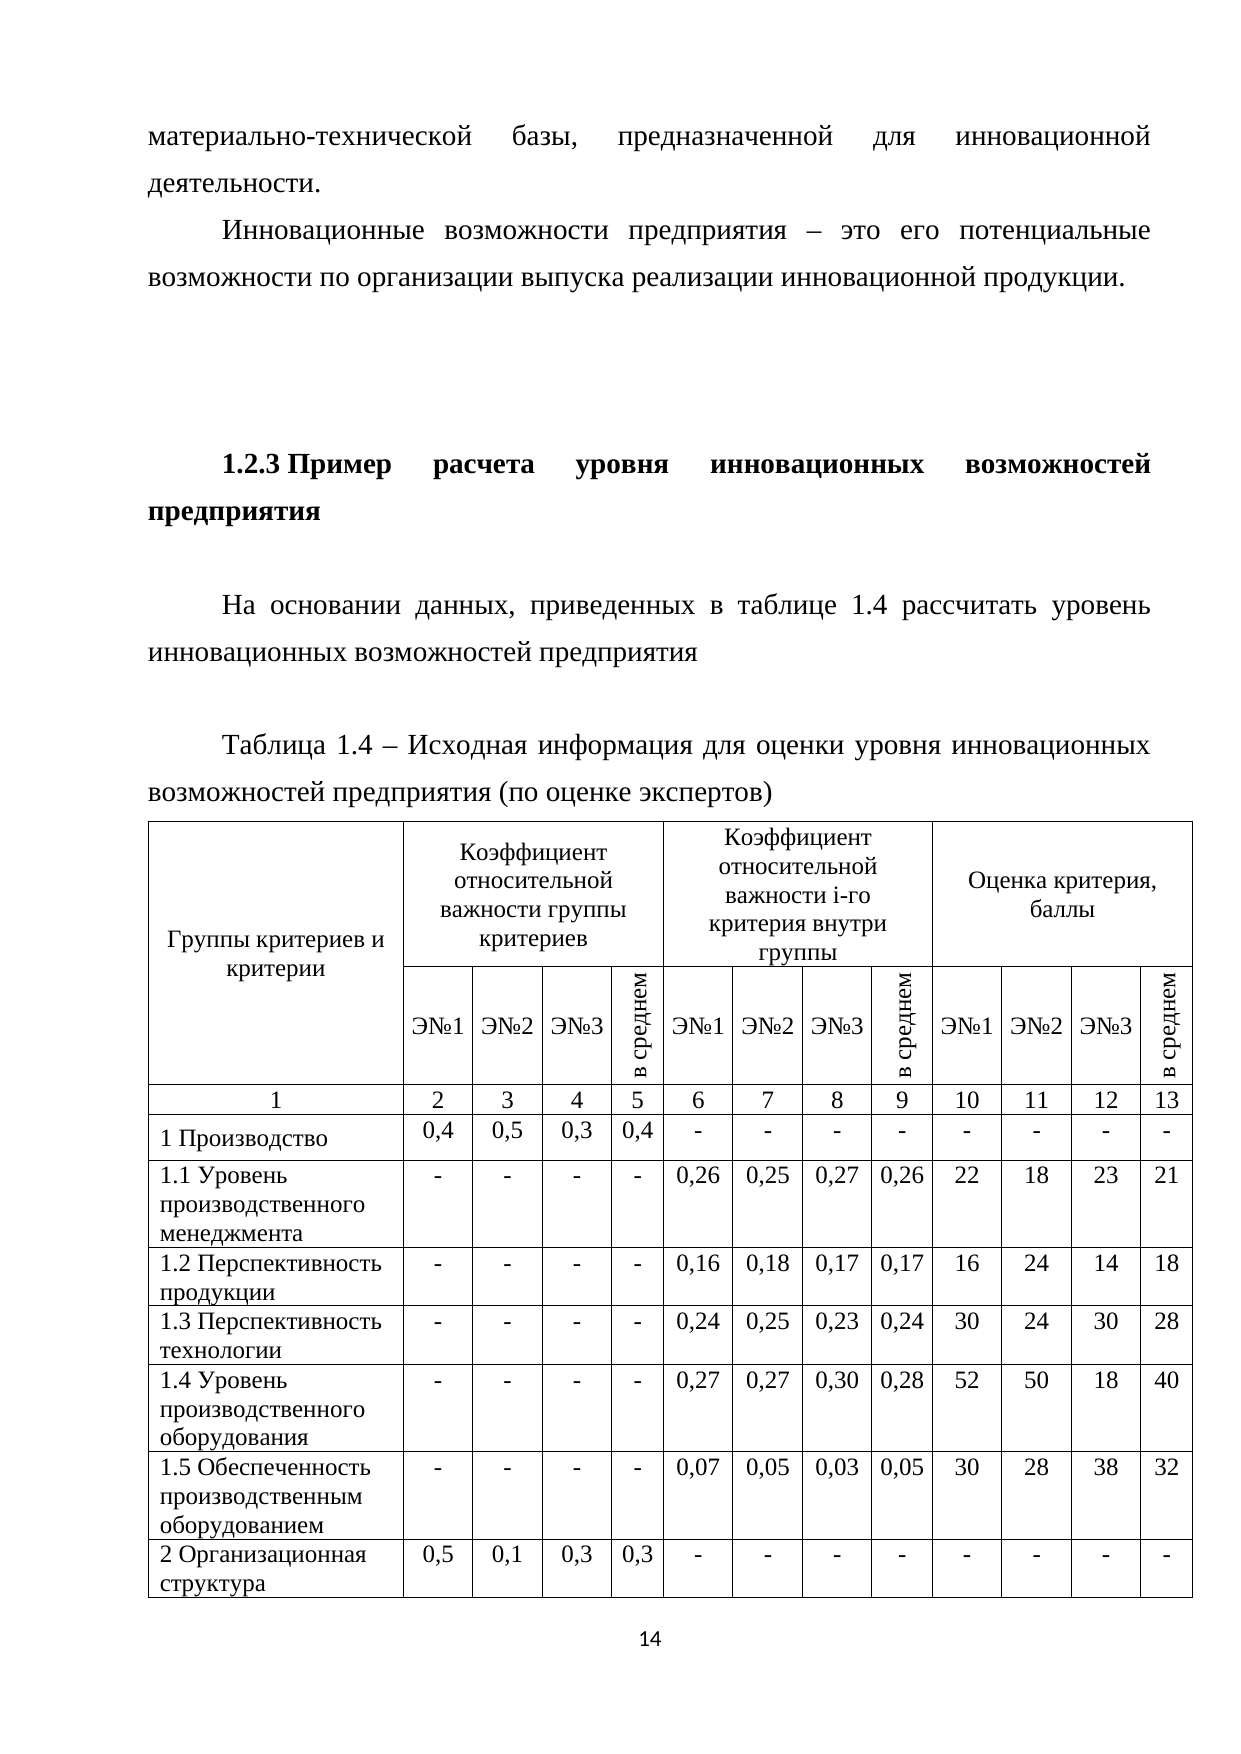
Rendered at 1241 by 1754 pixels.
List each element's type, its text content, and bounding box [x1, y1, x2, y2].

table_header Коэффициент относительной важности i-го критерия внутри группы [664, 822, 932, 966]
table_cell - [404, 1365, 472, 1451]
table_cell в среднем [872, 967, 932, 1084]
table_cell - [1002, 1540, 1071, 1597]
table_cell - [1141, 1115, 1192, 1159]
table_cell 5 [612, 1085, 663, 1114]
table_cell 0,17 [872, 1248, 932, 1305]
table_cell - [473, 1306, 542, 1364]
table_cell 22 [933, 1161, 1001, 1247]
table_cell 24 [1002, 1306, 1071, 1364]
table_cell 1 [149, 1085, 403, 1114]
table_cell 1.1 Уровень производственного менеджмента [149, 1161, 403, 1247]
table_cell Э№1 [404, 967, 472, 1084]
table_cell 1.3 Перспективность технологии [149, 1306, 403, 1364]
table_cell - [404, 1248, 472, 1305]
table_cell 28 [1002, 1452, 1071, 1538]
text На основании данных, приведенных в таблице 1.4 рассчитать уровень инновационных возможностей предприятия [148, 587, 1152, 667]
table_cell - [473, 1452, 542, 1538]
table_cell 8 [803, 1085, 871, 1114]
table_cell - [404, 1161, 472, 1247]
table_cell 0,17 [803, 1248, 871, 1305]
table_cell в среднем [612, 967, 663, 1084]
table_cell Э№2 [1002, 967, 1071, 1084]
table_cell 18 [1141, 1248, 1192, 1305]
table_cell - [404, 1452, 472, 1538]
table_cell 30 [1072, 1306, 1140, 1364]
table_cell 6 [664, 1085, 732, 1114]
table_cell 13 [1141, 1085, 1192, 1114]
table_cell 0,27 [733, 1365, 802, 1451]
table_cell - [733, 1115, 802, 1159]
table_cell 14 [1072, 1248, 1140, 1305]
table_cell - [664, 1540, 732, 1597]
table_cell - [612, 1248, 663, 1305]
table_cell Э№2 [473, 967, 542, 1084]
table_cell - [612, 1365, 663, 1451]
table_cell - [933, 1540, 1001, 1597]
table_cell Э№2 [733, 967, 802, 1084]
table_cell 52 [933, 1365, 1001, 1451]
table_cell - [543, 1161, 611, 1247]
table_cell - [1141, 1540, 1192, 1597]
table_cell 0,23 [803, 1306, 871, 1364]
table_cell 0,1 [473, 1540, 542, 1597]
table_cell - [404, 1306, 472, 1364]
table_cell 1.4 Уровень производственного оборудования [149, 1365, 403, 1451]
table_cell - [473, 1248, 542, 1305]
table_cell 18 [1002, 1161, 1071, 1247]
table_cell - [872, 1540, 932, 1597]
table_cell - [543, 1365, 611, 1451]
table_cell - [543, 1452, 611, 1538]
table_header Группы критериев и критерии [149, 822, 403, 1084]
table_cell 16 [933, 1248, 1001, 1305]
table_cell 7 [733, 1085, 802, 1114]
table_cell 1.2 Перспективность продукции [149, 1248, 403, 1305]
table_cell в среднем [1141, 967, 1192, 1084]
table_cell 10 [933, 1085, 1001, 1114]
text 1.2.3 Пример расчета уровня инновационных возможностей предприятия [148, 446, 1152, 527]
table_cell 21 [1141, 1161, 1192, 1247]
table_cell 28 [1141, 1306, 1192, 1364]
table_cell 1 Производство [149, 1115, 403, 1159]
table_cell Э№3 [803, 967, 871, 1084]
table_cell 0,26 [664, 1161, 732, 1247]
table_cell 30 [933, 1306, 1001, 1364]
table_cell - [1072, 1540, 1140, 1597]
table_cell 0,3 [612, 1540, 663, 1597]
table_cell 32 [1141, 1452, 1192, 1538]
table_cell 0,07 [664, 1452, 732, 1538]
table_cell - [872, 1115, 932, 1159]
table_cell 4 [543, 1085, 611, 1114]
table_cell - [733, 1540, 802, 1597]
table_cell 0,18 [733, 1248, 802, 1305]
table_cell 0,28 [872, 1365, 932, 1451]
table_cell 40 [1141, 1365, 1192, 1451]
table_cell - [803, 1115, 871, 1159]
table_cell 23 [1072, 1161, 1140, 1247]
table_cell 18 [1072, 1365, 1140, 1451]
text Инновационные возможности предприятия – это его потенциальные возможности по организации выпуска реализации инновационной продукции. [148, 212, 1152, 292]
table_cell 0,3 [543, 1540, 611, 1597]
table_cell 1.5 Обеспеченность производственным оборудованием [149, 1452, 403, 1538]
table_cell 0,3 [543, 1115, 611, 1159]
table_cell 9 [872, 1085, 932, 1114]
table_cell 50 [1002, 1365, 1071, 1451]
table_cell - [473, 1365, 542, 1451]
table_cell 0,5 [473, 1115, 542, 1159]
table_cell Э№1 [664, 967, 732, 1084]
table_cell 0,27 [664, 1365, 732, 1451]
table_cell 0,24 [872, 1306, 932, 1364]
table_cell 0,25 [733, 1306, 802, 1364]
table_cell - [803, 1540, 871, 1597]
table_cell 0,05 [733, 1452, 802, 1538]
table_cell - [473, 1161, 542, 1247]
table_header Коэффициент относительной важности группы критериев [404, 822, 663, 966]
table_cell 0,03 [803, 1452, 871, 1538]
table_cell - [933, 1115, 1001, 1159]
table_cell 12 [1072, 1085, 1140, 1114]
table_cell 0,4 [404, 1115, 472, 1159]
table_cell 0,16 [664, 1248, 732, 1305]
table_cell - [612, 1452, 663, 1538]
table_cell 0,24 [664, 1306, 732, 1364]
text Таблица 1.4 – Исходная информация для оценки уровня инновационных возможностей предприятия (по оценке экспертов) [148, 727, 1152, 808]
table_cell 3 [473, 1085, 542, 1114]
table_cell Э№3 [543, 967, 611, 1084]
table_cell - [543, 1248, 611, 1305]
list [148, 118, 1152, 198]
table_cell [149, 1540, 403, 1597]
table_cell - [543, 1306, 611, 1364]
table_cell - [664, 1115, 732, 1159]
table_cell - [612, 1161, 663, 1247]
table_cell - [612, 1306, 663, 1364]
table_cell Э№1 [933, 967, 1001, 1084]
table_cell 30 [933, 1452, 1001, 1538]
table_cell 0,25 [733, 1161, 802, 1247]
table_cell Э№3 [1072, 967, 1140, 1084]
table_cell 0,30 [803, 1365, 871, 1451]
table_cell 0,5 [404, 1540, 472, 1597]
table_cell 2 [404, 1085, 472, 1114]
table_cell 38 [1072, 1452, 1140, 1538]
table_cell 0,27 [803, 1161, 871, 1247]
table_cell 0,26 [872, 1161, 932, 1247]
table_header Оценка критерия, баллы [933, 822, 1192, 966]
table_cell - [1002, 1115, 1071, 1159]
table_cell - [1072, 1115, 1140, 1159]
table_cell 11 [1002, 1085, 1071, 1114]
table_cell 0,05 [872, 1452, 932, 1538]
table_cell 24 [1002, 1248, 1071, 1305]
table_cell 0,4 [612, 1115, 663, 1159]
